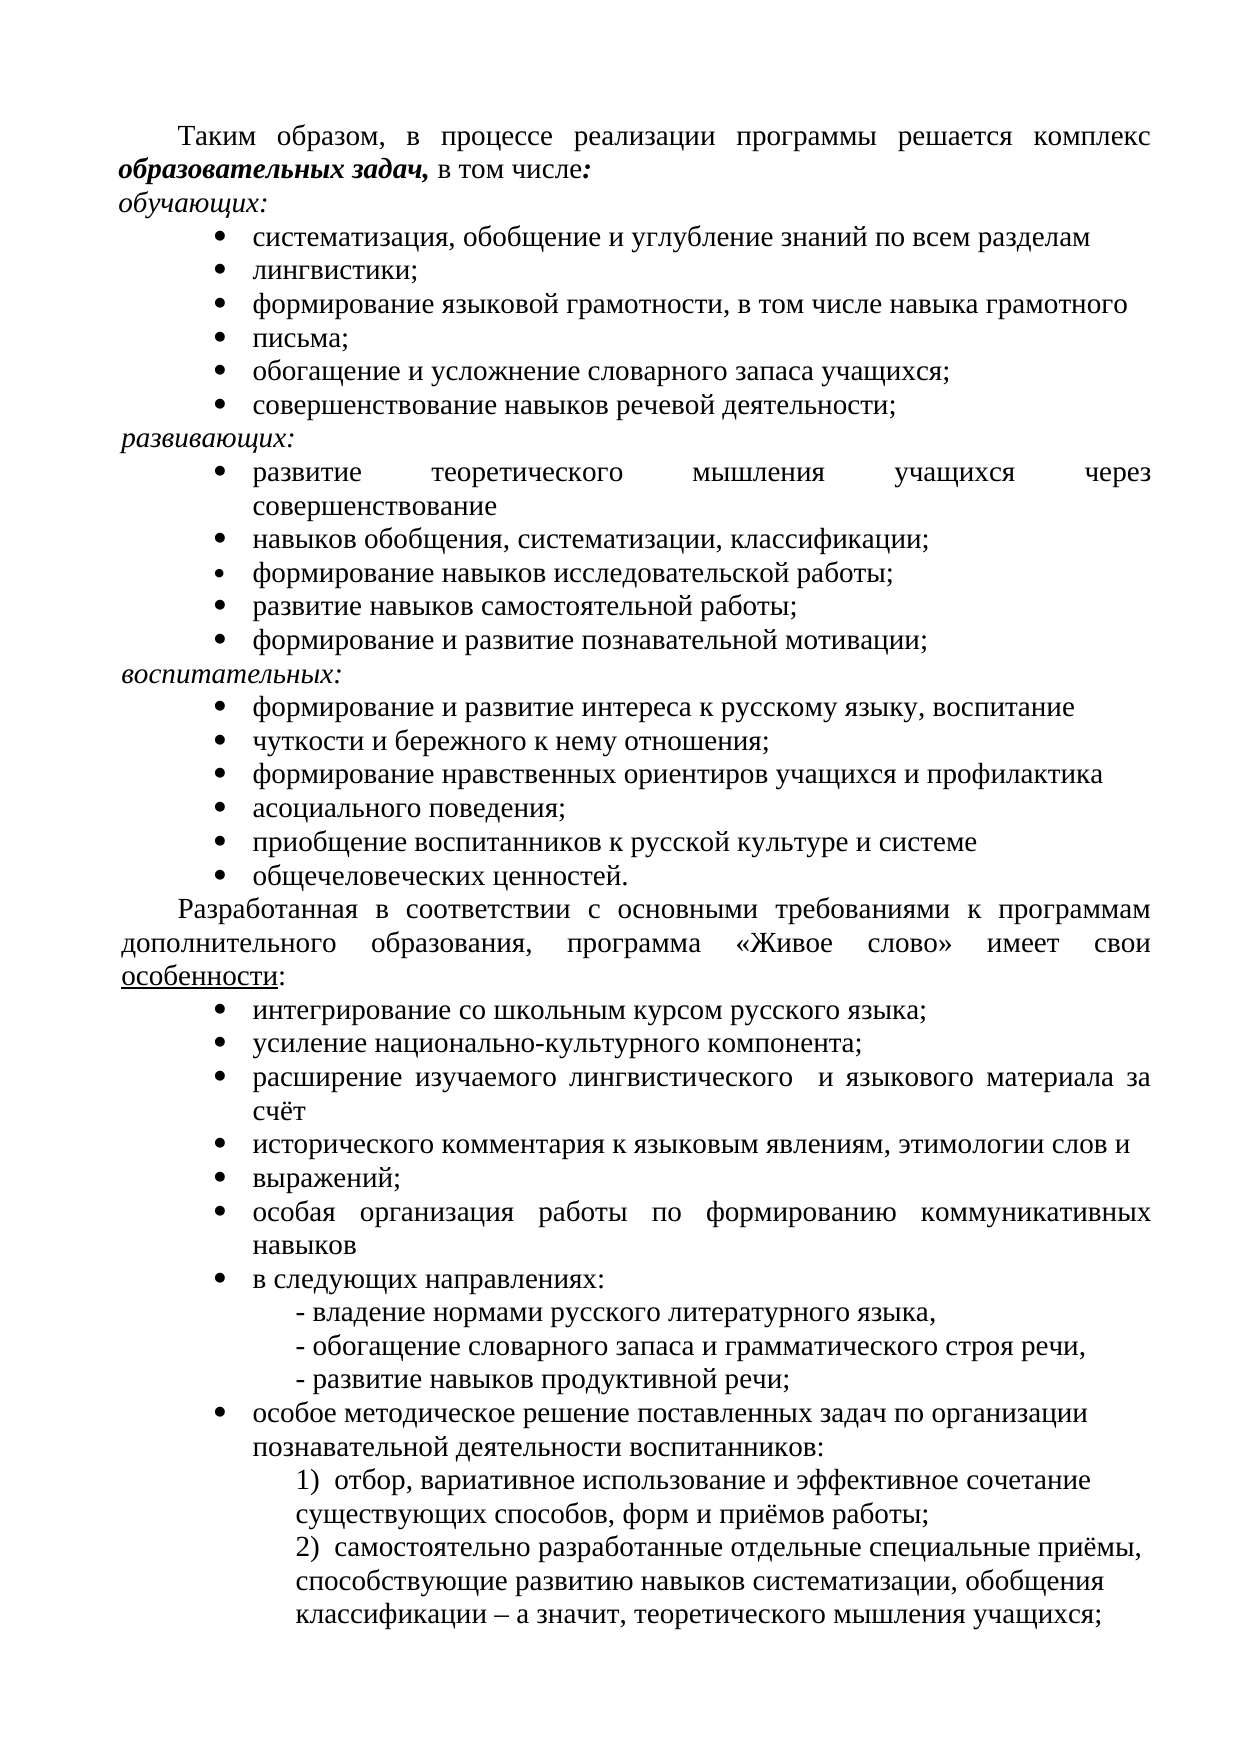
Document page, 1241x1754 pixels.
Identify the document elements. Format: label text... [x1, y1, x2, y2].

text существующих способов, форм и приёмов работы; [295, 1496, 1152, 1529]
list - обогащение словарного запаса и грамматического строя речи, [295, 1328, 1152, 1362]
text классификации – а значит, теоретического мышления учащихся; [295, 1596, 1152, 1630]
list формирование и развитие интереса к русскому языку, воспитание [215, 689, 1152, 723]
list формирование и развитие познавательной мотивации; [215, 622, 1152, 656]
list обогащение и усложнение словарного запаса учащихся; [215, 353, 1152, 387]
list в следующих направлениях: [215, 1261, 1152, 1294]
text способствующие развитию навыков систематизации, обобщения [295, 1563, 1152, 1596]
list - владение нормами русского литературного языка, [295, 1294, 1152, 1328]
text 2) самостоятельно разработанные отдельные специальные приёмы, [295, 1529, 1152, 1563]
list совершенствование навыков речевой деятельности; [215, 387, 1152, 421]
list интегрирование со школьным курсом русского языка; [215, 992, 1152, 1026]
list общечеловеческих ценностей. [215, 858, 1152, 891]
list особая организация работы по формированию коммуникативных навыков [215, 1194, 1152, 1261]
list формирование навыков исследовательской работы; [215, 555, 1152, 588]
list развитие теоретического мышления учащихся через совершенствование [215, 454, 1152, 521]
list выражений; [215, 1160, 1152, 1194]
text 1) отбор, вариативное использование и эффективное сочетание [295, 1462, 1152, 1496]
list систематизация, обобщение и углубление знаний по всем разделам [215, 219, 1152, 252]
list асоциального поведения; [215, 790, 1152, 824]
text Разработанная в соответствии с основными требованиями к программам дополнительного образования, программа «Живое слово» имеет свои особенности: [121, 891, 1152, 992]
list навыков обобщения, систематизации, классификации; [215, 521, 1152, 555]
list усиление национально-культурного компонента; [215, 1026, 1152, 1059]
list приобщение воспитанников к русской культуре и системе [215, 824, 1152, 858]
list познавательной деятельности воспитанников: [252, 1429, 1152, 1462]
text воспитательных: [121, 656, 1152, 689]
list исторического комментария к языковым явлениям, этимологии слов и [215, 1126, 1152, 1160]
list формирование языковой грамотности, в том числе навыка грамотного [215, 286, 1152, 320]
list - развитие навыков продуктивной речи; [295, 1362, 1152, 1395]
list письма; [215, 320, 1152, 353]
text обучающих: [118, 185, 1152, 219]
text Таким образом, в процессе реализации программы решается комплекс образовательных задач, в том числе: [118, 118, 1152, 185]
list формирование нравственных ориентиров учащихся и профилактика [215, 757, 1152, 790]
list особое методическое решение поставленных задач по организации [215, 1395, 1152, 1429]
list расширение изучаемого лингвистического и языкового материала за счёт [215, 1059, 1152, 1126]
list развивающих: [121, 421, 1152, 454]
list чуткости и бережного к нему отношения; [215, 723, 1152, 757]
list развитие навыков самостоятельной работы; [215, 588, 1152, 622]
list лингвистики; [215, 252, 1152, 286]
